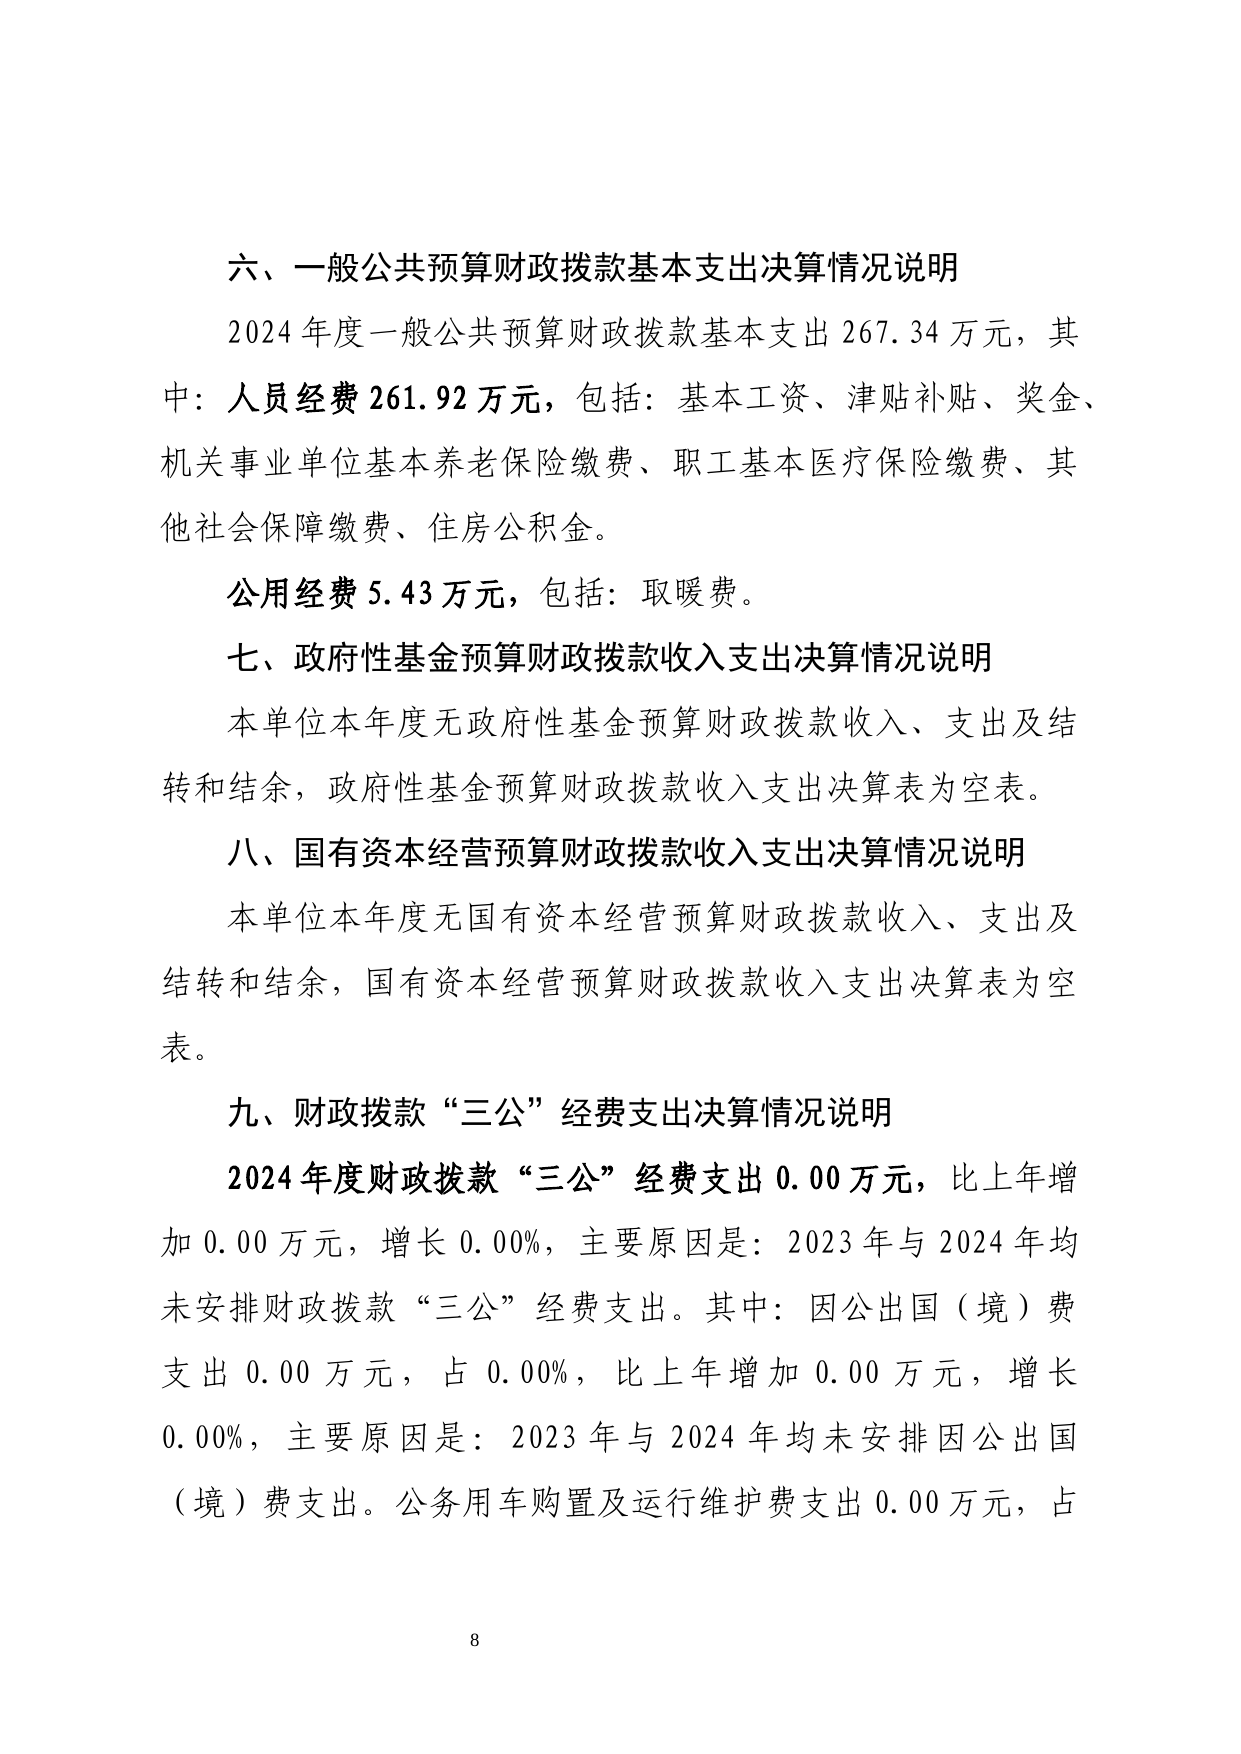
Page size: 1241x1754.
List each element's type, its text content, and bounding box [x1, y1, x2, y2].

text 七、政府性基金预算财政拨款收入支出决算情况说明 [159, 623, 1081, 688]
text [159, 1143, 1081, 1533]
text 六、一般公共预算财政拨款基本支出决算情况说明 [159, 233, 1081, 298]
text 2024年度一般公共预算财政拨款基本支出267.34万元，其中：人员经费261.92万元，包括：基本工资、津贴补贴、奖金、机关事业单位基本养老保险缴费、职工基本医疗保险缴费、其他社会保障缴费、住房公积金。 [159, 298, 1081, 558]
text 八、国有资本经营预算财政拨款收入支出决算情况说明 [159, 818, 1081, 883]
text 本单位本年度无国有资本经营预算财政拨款收入、支出及结转和结余，国有资本经营预算财政拨款收入支出决算表为空表。 [159, 883, 1081, 1078]
text 九、财政拨款“三公”经费支出决算情况说明 [159, 1078, 1081, 1143]
text 公用经费5.43万元，包括：取暖费。 [159, 558, 1081, 623]
text 本单位本年度无政府性基金预算财政拨款收入、支出及结转和结余，政府性基金预算财政拨款收入支出决算表为空表。 [159, 688, 1081, 818]
